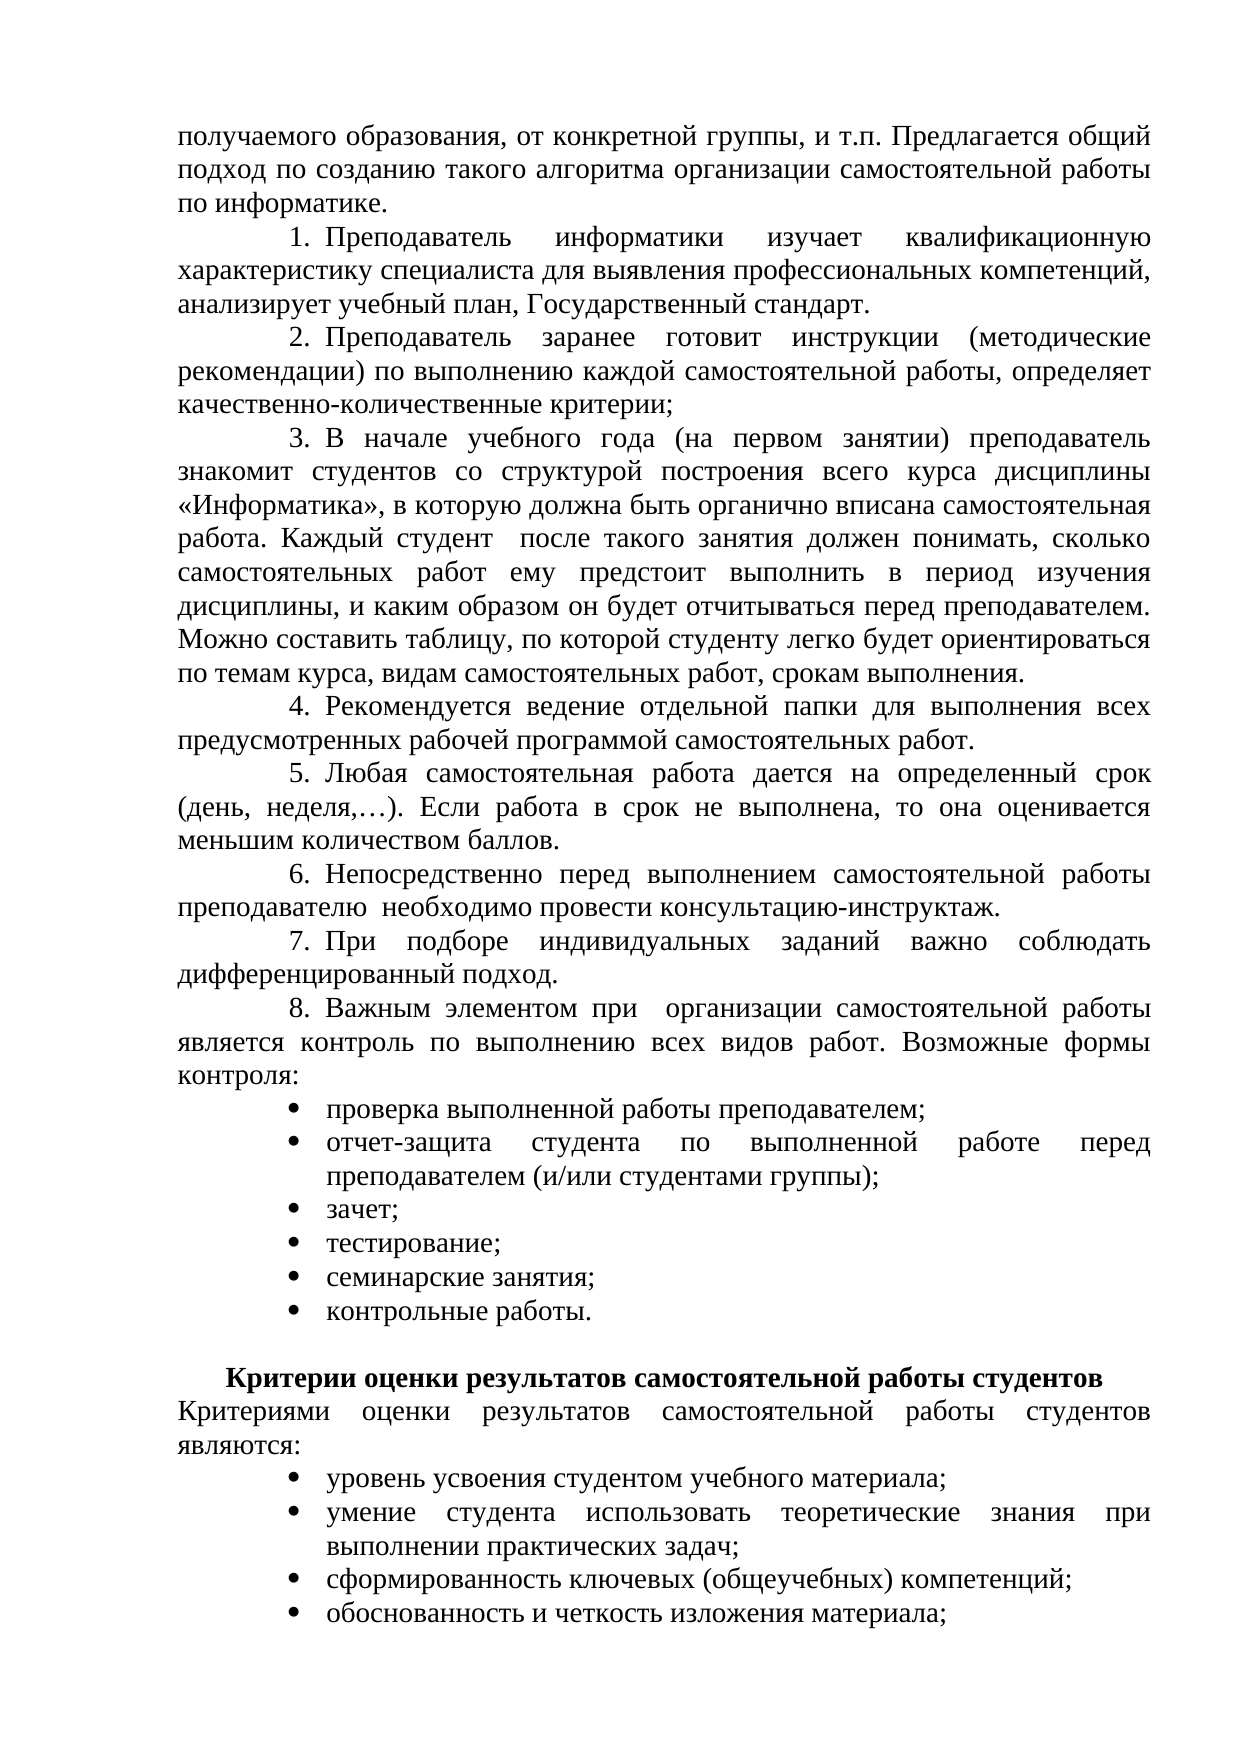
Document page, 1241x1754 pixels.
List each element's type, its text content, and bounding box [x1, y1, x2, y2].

list При подборе индивидуальных заданий важно соблюдать дифференцированный подход. [177, 923, 1152, 990]
list тестирование; [288, 1225, 1152, 1259]
list Любая самостоятельная работа дается на определенный срок (день, неделя,…). Если работа в срок не выполнена, то она оценивается меньшим количеством баллов. [177, 755, 1152, 856]
list отчет-защита студента по выполненной работе перед преподавателем (и/или студентами группы); [288, 1124, 1152, 1192]
text Критерии оценки результатов самостоятельной работы студентов [177, 1360, 1152, 1393]
list семинарские занятия; [288, 1259, 1152, 1293]
list проверка выполненной работы преподавателем; [288, 1091, 1152, 1124]
list Непосредственно перед выполнением самостоятельной работы преподавателю необходимо провести консультацию-инструктаж. [177, 856, 1152, 923]
list обоснованность и четкость изложения материала; [288, 1595, 1152, 1628]
list зачет; [288, 1192, 1152, 1225]
list В начале учебного года (на первом занятии) преподаватель знакомит студентов со структурой построения всего курса дисциплины «Информатика», в которую должна быть органично вписана самостоятельная работа. Каждый студент после такого занятия должен понимать, сколько самостоятельных работ ему предстоит выполнить в период изучения дисциплины, и каким образом он будет отчитываться перед преподавателем. Можно составить таблицу, по которой студенту легко будет ориентироваться по темам курса, видам самостоятельных работ, срокам выполнения. [177, 420, 1152, 688]
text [177, 118, 1152, 219]
list Рекомендуется ведение отдельной папки для выполнения всех предусмотренных рабочей программой самостоятельных работ. [177, 688, 1152, 755]
list умение студента использовать теоретические знания при выполнении практических задач; [288, 1494, 1152, 1561]
list сформированность ключевых (общеучебных) компетенций; [288, 1561, 1152, 1595]
list Преподаватель заранее готовит инструкции (методические рекомендации) по выполнению каждой самостоятельной работы, определяет качественно-количественные критерии; [177, 319, 1152, 420]
list Преподаватель информатики изучает квалификационную характеристику специалиста для выявления профессиональных компетенций, анализирует учебный план, Государственный стандарт. [177, 219, 1152, 319]
text Критериями оценки результатов самостоятельной работы студентов являются: [177, 1393, 1152, 1460]
list Важным элементом при организации самостоятельной работы является контроль по выполнению всех видов работ. Возможные формы контроля: [177, 990, 1152, 1091]
list контрольные работы. [288, 1293, 1152, 1326]
list уровень усвоения студентом учебного материала; [288, 1460, 1152, 1494]
